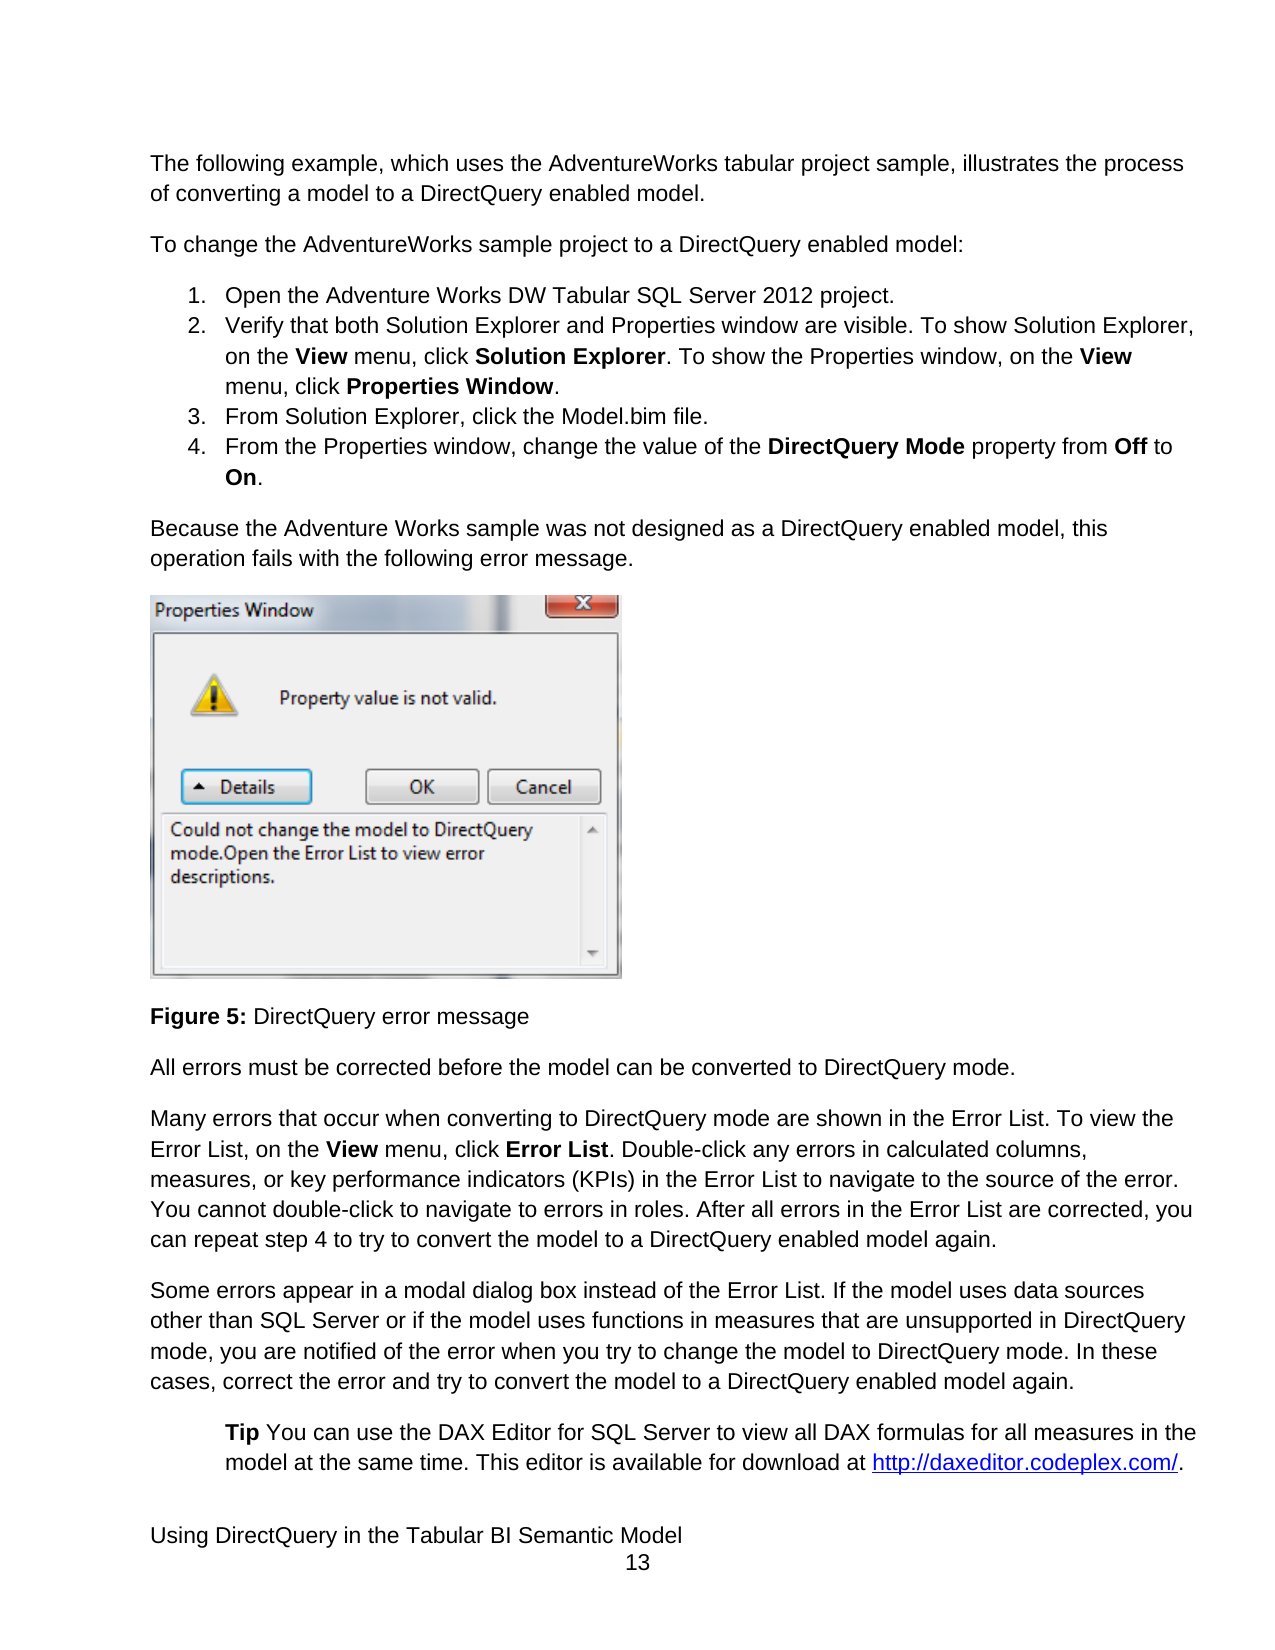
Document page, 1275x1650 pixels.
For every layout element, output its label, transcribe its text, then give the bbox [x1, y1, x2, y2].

text To change the AdventureWorks sample project to a DirectQuery enabled model: [150, 231, 1200, 258]
text The following example, which uses the AdventureWorks tabular project sample, illustrates the process of converting a model to a DirectQuery enabled model. [150, 150, 1200, 207]
text Many errors that occur when converting to DirectQuery mode are shown in the Error List. To view the Error List, on the View menu, click Error List. Double-click any errors in calculated columns, measures, or key performance indicators (KPIs) in the Error List to navigate to the source of the error. You cannot double-click to navigate to errors in roles. After all errors in the Error List are corrected, you can repeat step 4 to try to convert the model to a DirectQuery enabled model again. [150, 1105, 1200, 1253]
picture [150, 595, 622, 979]
list From Solution Explorer, click the Model.bim file. [187, 403, 1200, 429]
text Figure 5: DirectQuery error message [150, 1003, 1200, 1030]
list Open the Adventure Works DW Tabular SQL Server 2012 project. [187, 282, 1200, 309]
text Tip You can use the DAX Editor for SQL Server to view all DAX formulas for all measures in the model at the same time. This editor is available for download at http://daxeditor.codeplex.com/. [225, 1419, 1200, 1476]
list From the Properties window, change the value of the DirectQuery Mode property from Off to On. [187, 433, 1200, 490]
text Because the Adventure Works sample was not designed as a DirectQuery enabled model, this operation fails with the following error message. [150, 514, 1200, 571]
text All errors must be corrected before the model can be converted to DirectQuery mode. [150, 1054, 1200, 1081]
text Some errors appear in a modal dialog box instead of the Error List. If the model uses data sources other than SQL Server or if the model uses functions in measures that are unsupported in DirectQuery mode, you are notified of the error when you try to change the model to DirectQuery mode. In these cases, correct the error and try to convert the model to a DirectQuery enabled model again. [150, 1277, 1200, 1394]
list Verify that both Solution Explorer and Properties window are visible. To show Solution Explorer, on the View menu, click Solution Explorer. To show the Properties window, on the View menu, click Properties Window. [187, 312, 1200, 399]
